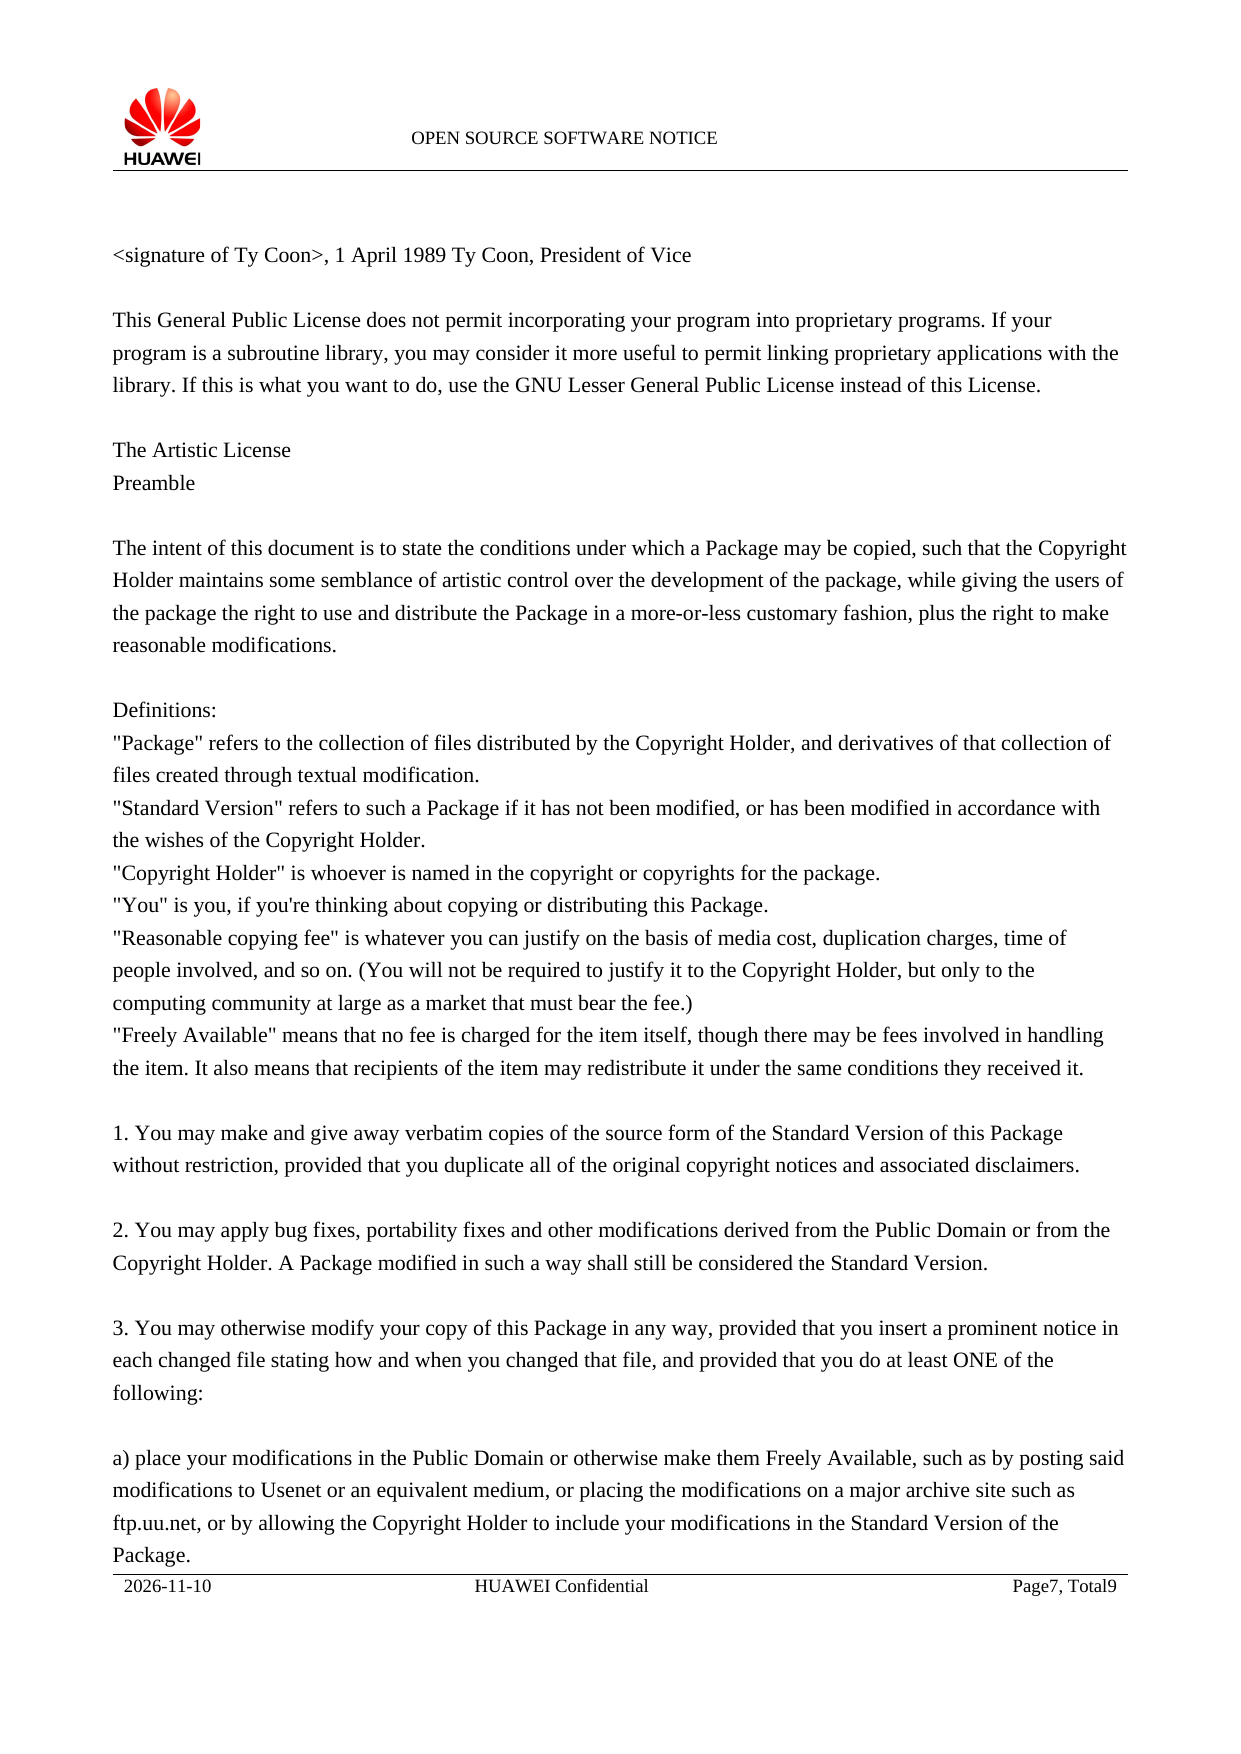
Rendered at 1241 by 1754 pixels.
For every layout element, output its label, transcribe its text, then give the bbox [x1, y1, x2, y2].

picture [124, 88, 201, 165]
